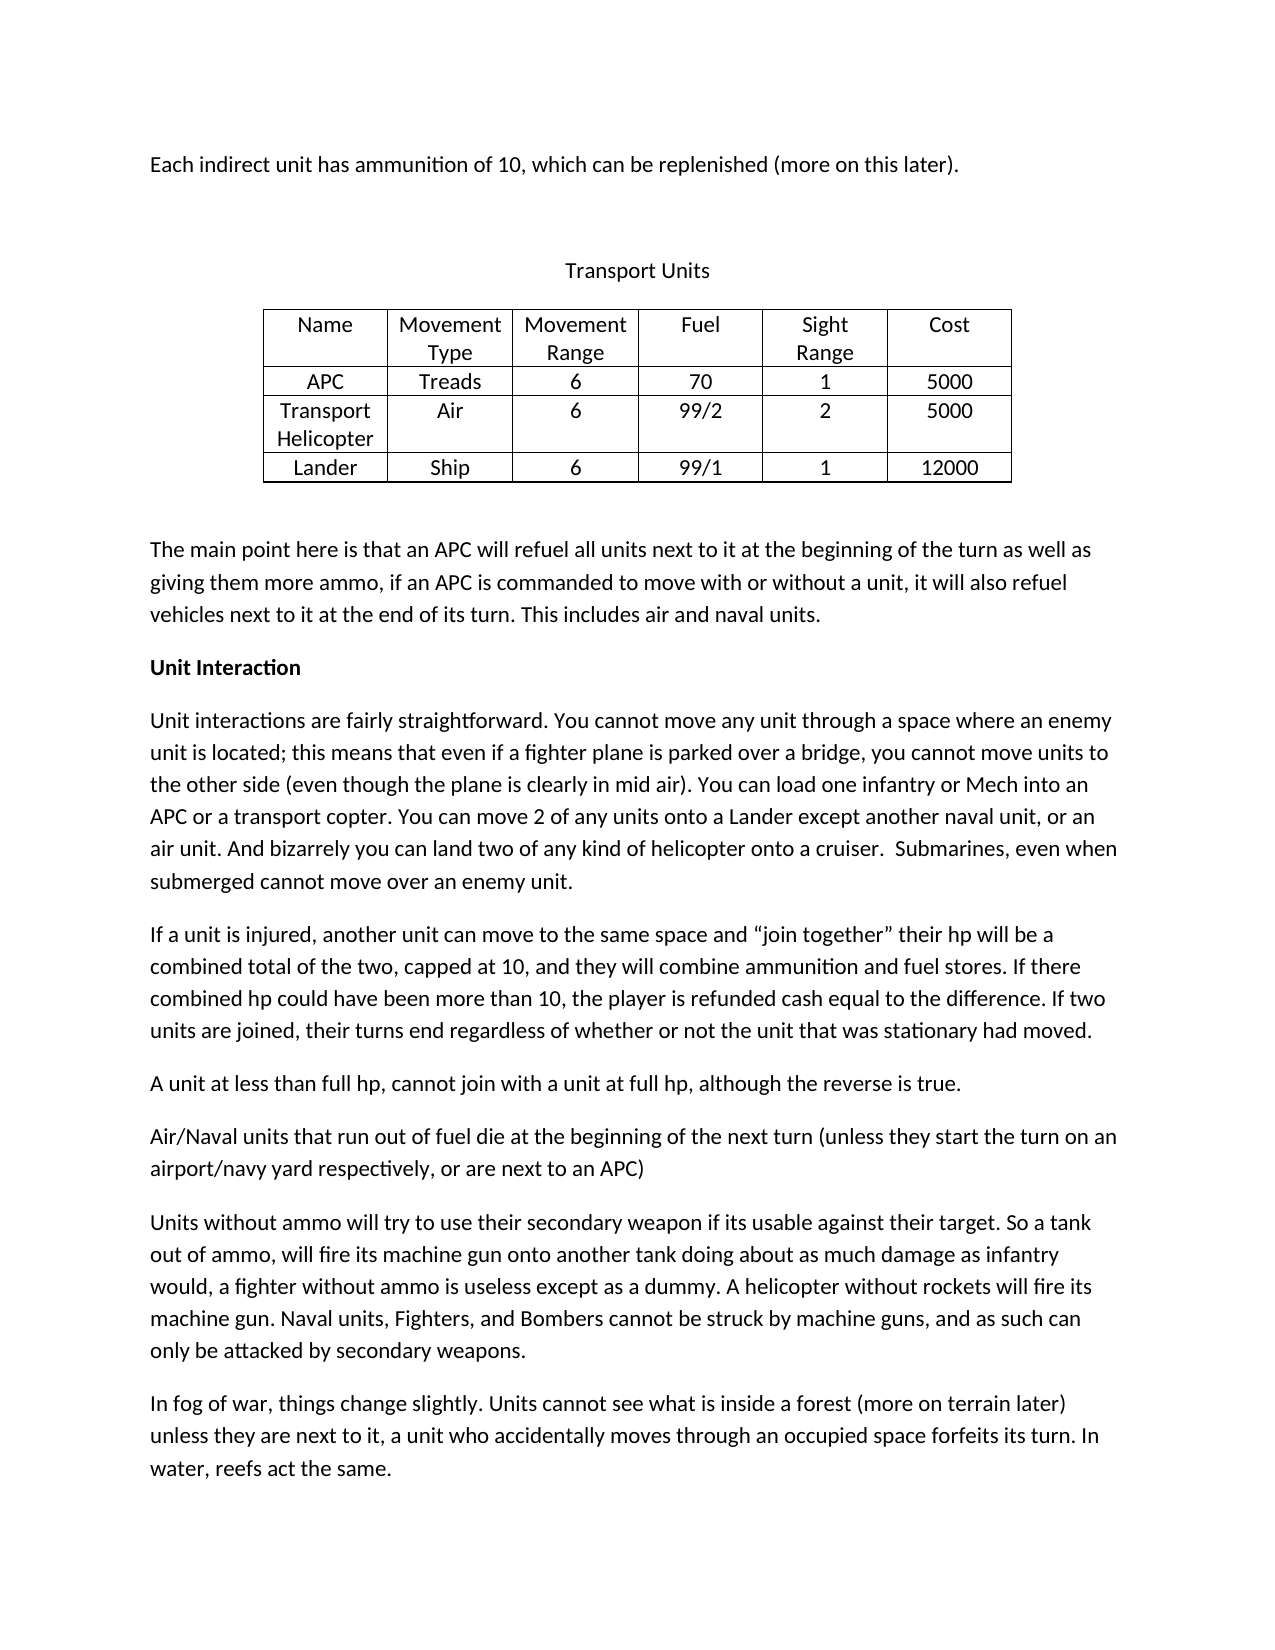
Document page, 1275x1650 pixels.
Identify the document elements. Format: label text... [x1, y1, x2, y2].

table_cell 6 [513, 453, 638, 481]
table_header Movement Type [388, 310, 512, 366]
text The main point here is that an APC will refuel all units next to it at the beginning of the turn as well as giving them more ammo, if an APC is commanded to move with or without a unit, it will also refuel vehicles next to it at the end of its turn. This includes air and naval units. [150, 535, 1125, 628]
table_cell Treads [388, 367, 512, 395]
table_cell 99/2 [639, 396, 762, 452]
table_header Name [264, 310, 387, 366]
table_cell APC [264, 367, 387, 395]
table_cell 1 [763, 367, 887, 395]
table_cell 5000 [888, 396, 1011, 452]
text A unit at less than full hp, cannot join with a unit at full hp, although the reverse is true. [150, 1069, 1125, 1097]
table_header Sight Range [763, 310, 887, 366]
text Air/Naval units that run out of fuel die at the beginning of the next turn (unless they start the turn on an airport/navy yard respectively, or are next to an APC) [150, 1122, 1125, 1183]
table_cell Ship [388, 453, 512, 481]
table_header Cost [888, 310, 1011, 366]
table_cell 12000 [888, 453, 1011, 481]
table_header Movement Range [513, 310, 638, 366]
text Unit Interaction [150, 653, 1125, 681]
table_cell 2 [763, 396, 887, 452]
text Unit interactions are fairly straightforward. You cannot move any unit through a space where an enemy unit is located; this means that even if a fighter plane is parked over a bridge, you cannot move units to the other side (even though the plane is clearly in mid air). You can load one infantry or Mech into an APC or a transport copter. You can move 2 of any units onto a Lander except another naval unit, or an air unit. And bizarrely you can land two of any kind of helicopter onto a cruiser. Submarines, even when submerged cannot move over an enemy unit. [150, 706, 1125, 895]
table_cell 99/1 [639, 453, 762, 481]
table_header Fuel [639, 310, 762, 366]
text If a unit is injured, another unit can move to the same space and “join together” their hp will be a combined total of the two, capped at 10, and they will combine ammunition and fuel stores. If there combined hp could have been more than 10, the player is refunded cash equal to the difference. If two units are joined, their turns end regardless of whether or not the unit that was stationary had moved. [150, 920, 1125, 1044]
table_cell 5000 [888, 367, 1011, 395]
table_cell Transport Helicopter [264, 396, 387, 452]
table_cell 6 [513, 396, 638, 452]
table_cell 1 [763, 453, 887, 481]
text Units without ammo will try to use their secondary weapon if its usable against their target. So a tank out of ammo, will fire its machine gun onto another tank doing about as much damage as infantry would, a fighter without ammo is useless except as a dummy. A helicopter without rockets will fire its machine gun. Naval units, Fighters, and Bombers cannot be struck by machine guns, and as such can only be attacked by secondary weapons. [150, 1208, 1125, 1364]
table_cell Air [388, 396, 512, 452]
text In fog of war, things change slightly. Units cannot see what is inside a forest (more on terrain later) unless they are next to it, a unit who accidentally moves through an occupied space forfeits its turn. In water, reefs act the same. [150, 1389, 1125, 1482]
table_cell 6 [513, 367, 638, 395]
table_cell 70 [639, 367, 762, 395]
text Transport Units [150, 256, 1125, 284]
table_cell Lander [264, 453, 387, 481]
text Each indirect unit has ammunition of 10, which can be replenished (more on this later). [150, 150, 1125, 178]
